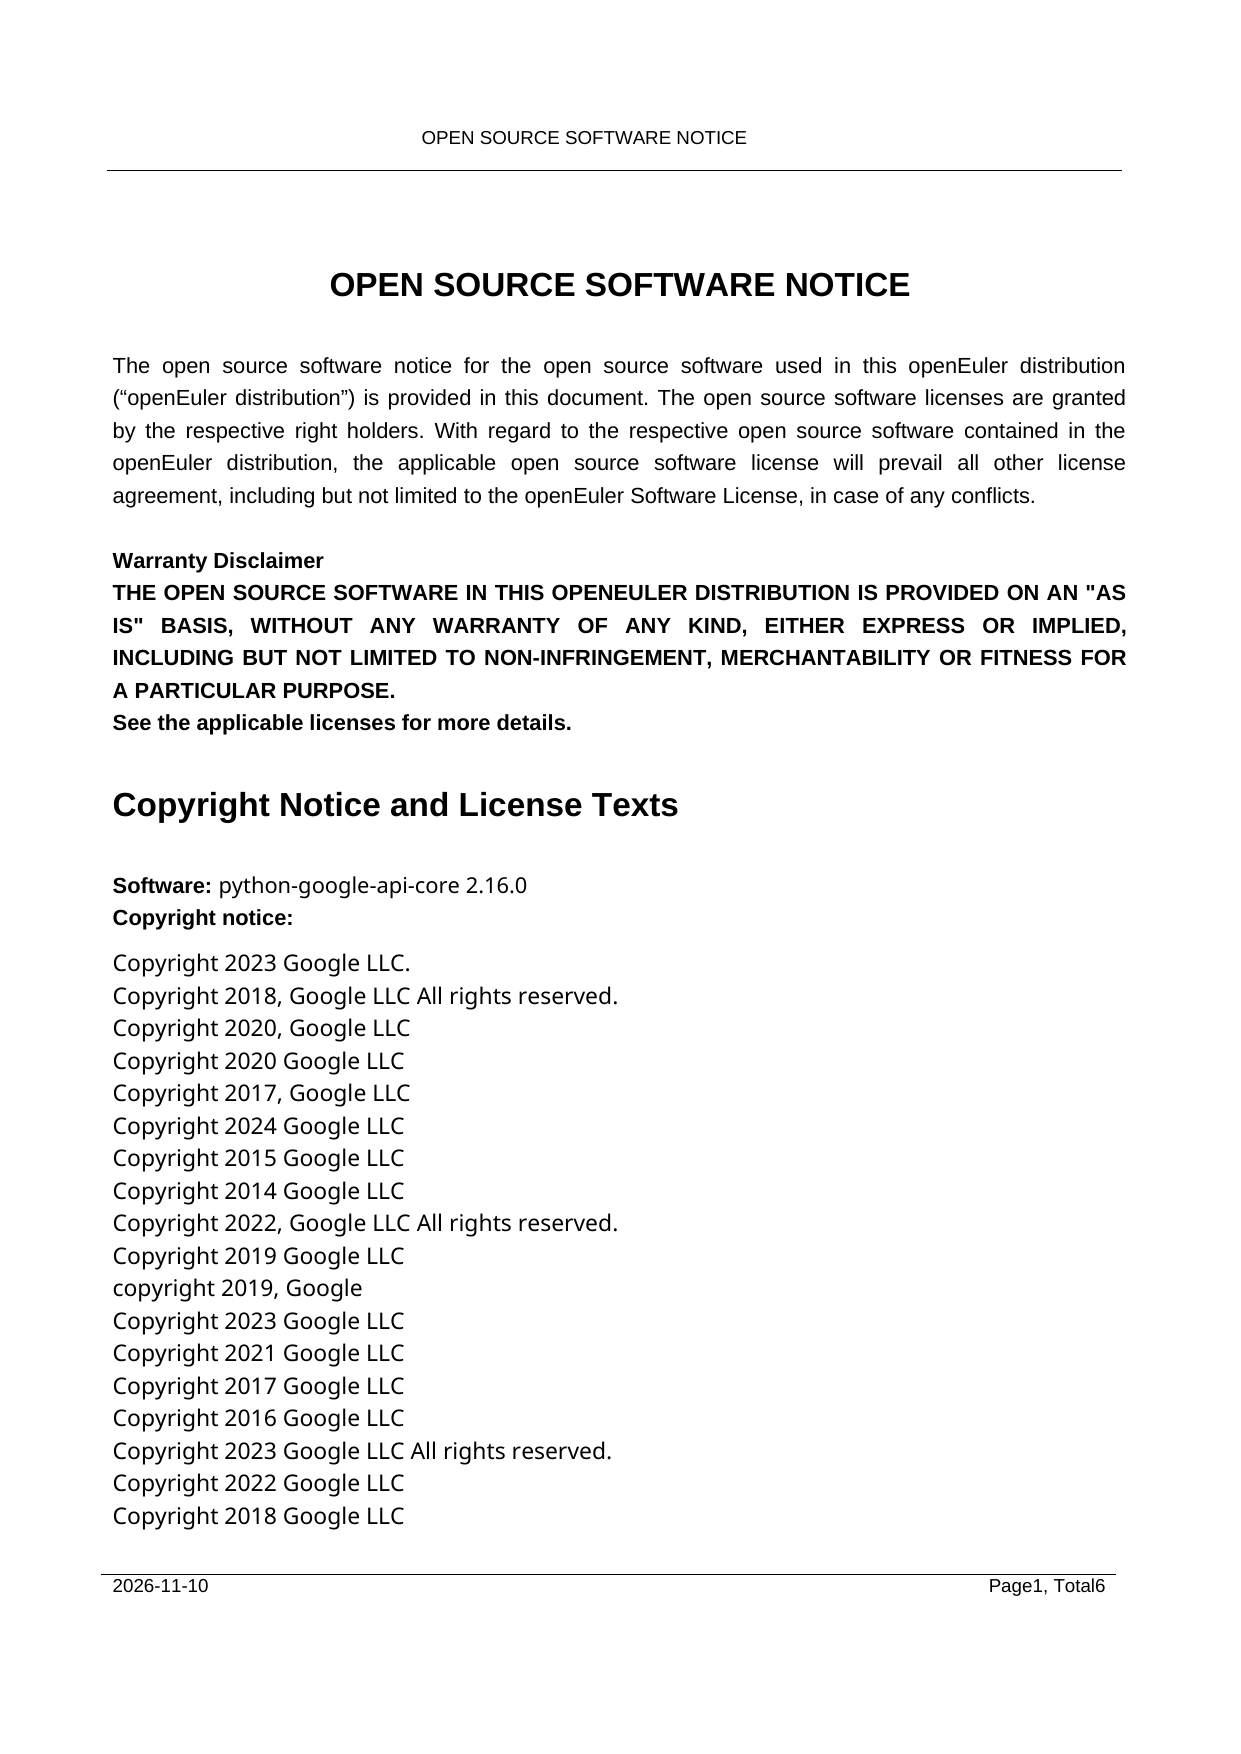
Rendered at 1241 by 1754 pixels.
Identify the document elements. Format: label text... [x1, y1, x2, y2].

text Copyright Notice and License Texts [112, 771, 1128, 836]
text THE OPEN SOURCE SOFTWARE IN THIS OPENEULER DISTRIBUTION IS PROVIDED ON AN "AS IS" BASIS, WITHOUT ANY WARRANTY OF ANY KIND, EITHER EXPRESS OR IMPLIED, INCLUDING BUT NOT LIMITED TO NON-INFRINGEMENT, MERCHANTABILITY OR FITNESS FOR A PARTICULAR PURPOSE. See the applicable licenses for more details. [112, 576, 1128, 739]
text The open source software notice for the open source software used in this openEuler distribution (“openEuler distribution”) is provided in this document. The open source software licenses are granted by the respective right holders. With regard to the respective open source software contained in the openEuler distribution, the applicable open source software license will prevail all other license agreement, including but not limited to the openEuler Software License, in case of any conflicts. [112, 349, 1128, 511]
text Warranty Disclaimer [112, 544, 1128, 576]
text Copyright notice: [112, 901, 1128, 934]
text Copyright 2023 Google LLC. Copyright 2018, Google LLC All rights reserved. Copyright 2020, Google LLC Copyright 2020 Google LLC Copyright 2017, Google LLC Copyright 2024 Google LLC Copyright 2015 Google LLC Copyright 2014 Google LLC Copyright 2022, Google LLC All rights reserved. Copyright 2019 Google LLC copyright 2019, Google Copyright 2023 Google LLC Copyright 2021 Google LLC Copyright 2017 Google LLC Copyright 2016 Google LLC Copyright 2023 Google LLC All rights reserved. Copyright 2022 Google LLC Copyright 2018 Google LLC [112, 947, 1128, 1564]
text OPEN SOURCE SOFTWARE NOTICE [112, 251, 1128, 316]
title Software: python-google-api-core 2.16.0 [112, 869, 1128, 901]
